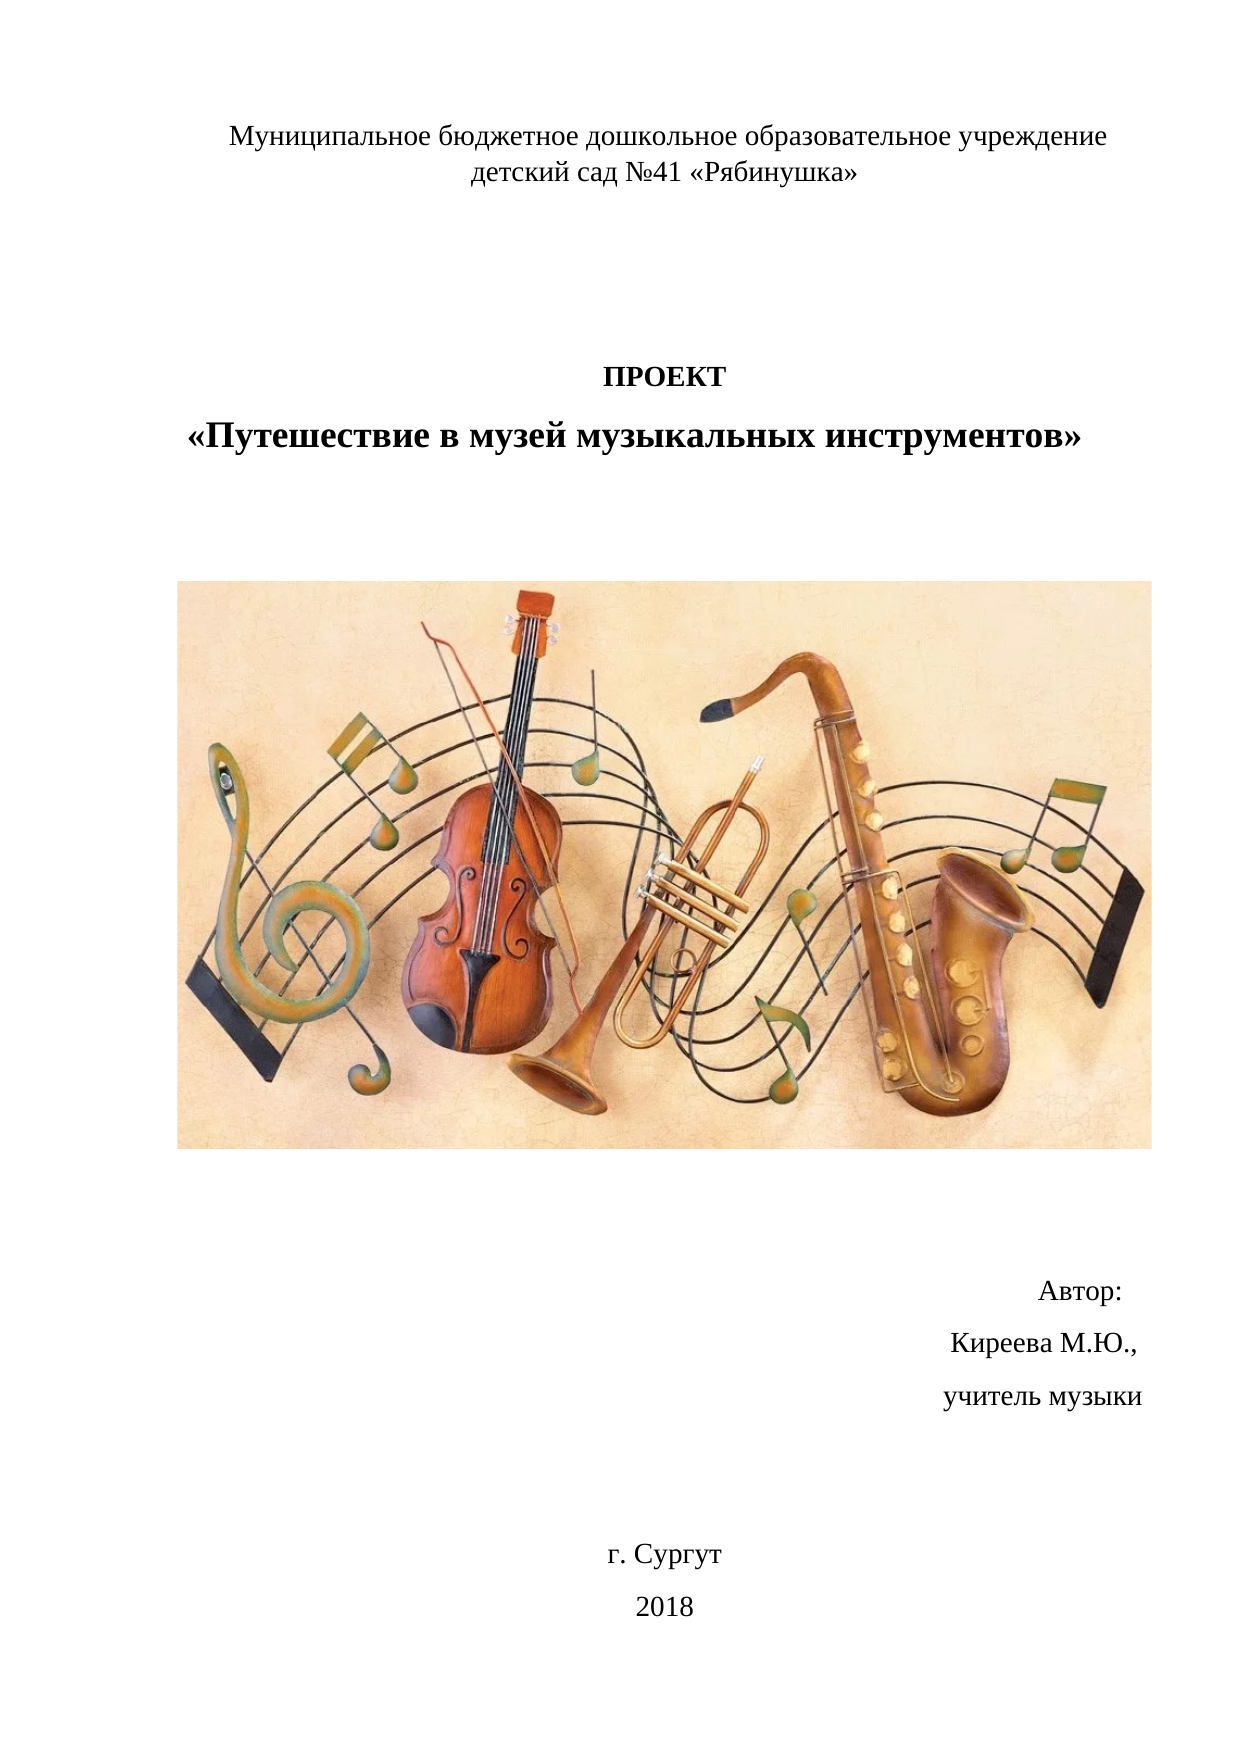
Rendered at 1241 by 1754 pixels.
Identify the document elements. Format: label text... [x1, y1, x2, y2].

text Муниципальное бюджетное дошкольное образовательное учреждение детский сад №41 «Рябинушка» [177, 118, 1152, 188]
text Киреева М.Ю., [177, 1325, 1152, 1359]
picture [177, 581, 1152, 1149]
text Автор: [177, 1273, 1152, 1306]
text «Путешествие в музей музыкальных инструментов» [177, 412, 1152, 456]
text ПРОЕКТ [177, 359, 1152, 393]
text г. Сургут [177, 1537, 1152, 1570]
text 2018 [177, 1589, 1152, 1623]
text учитель музыки [177, 1378, 1152, 1412]
